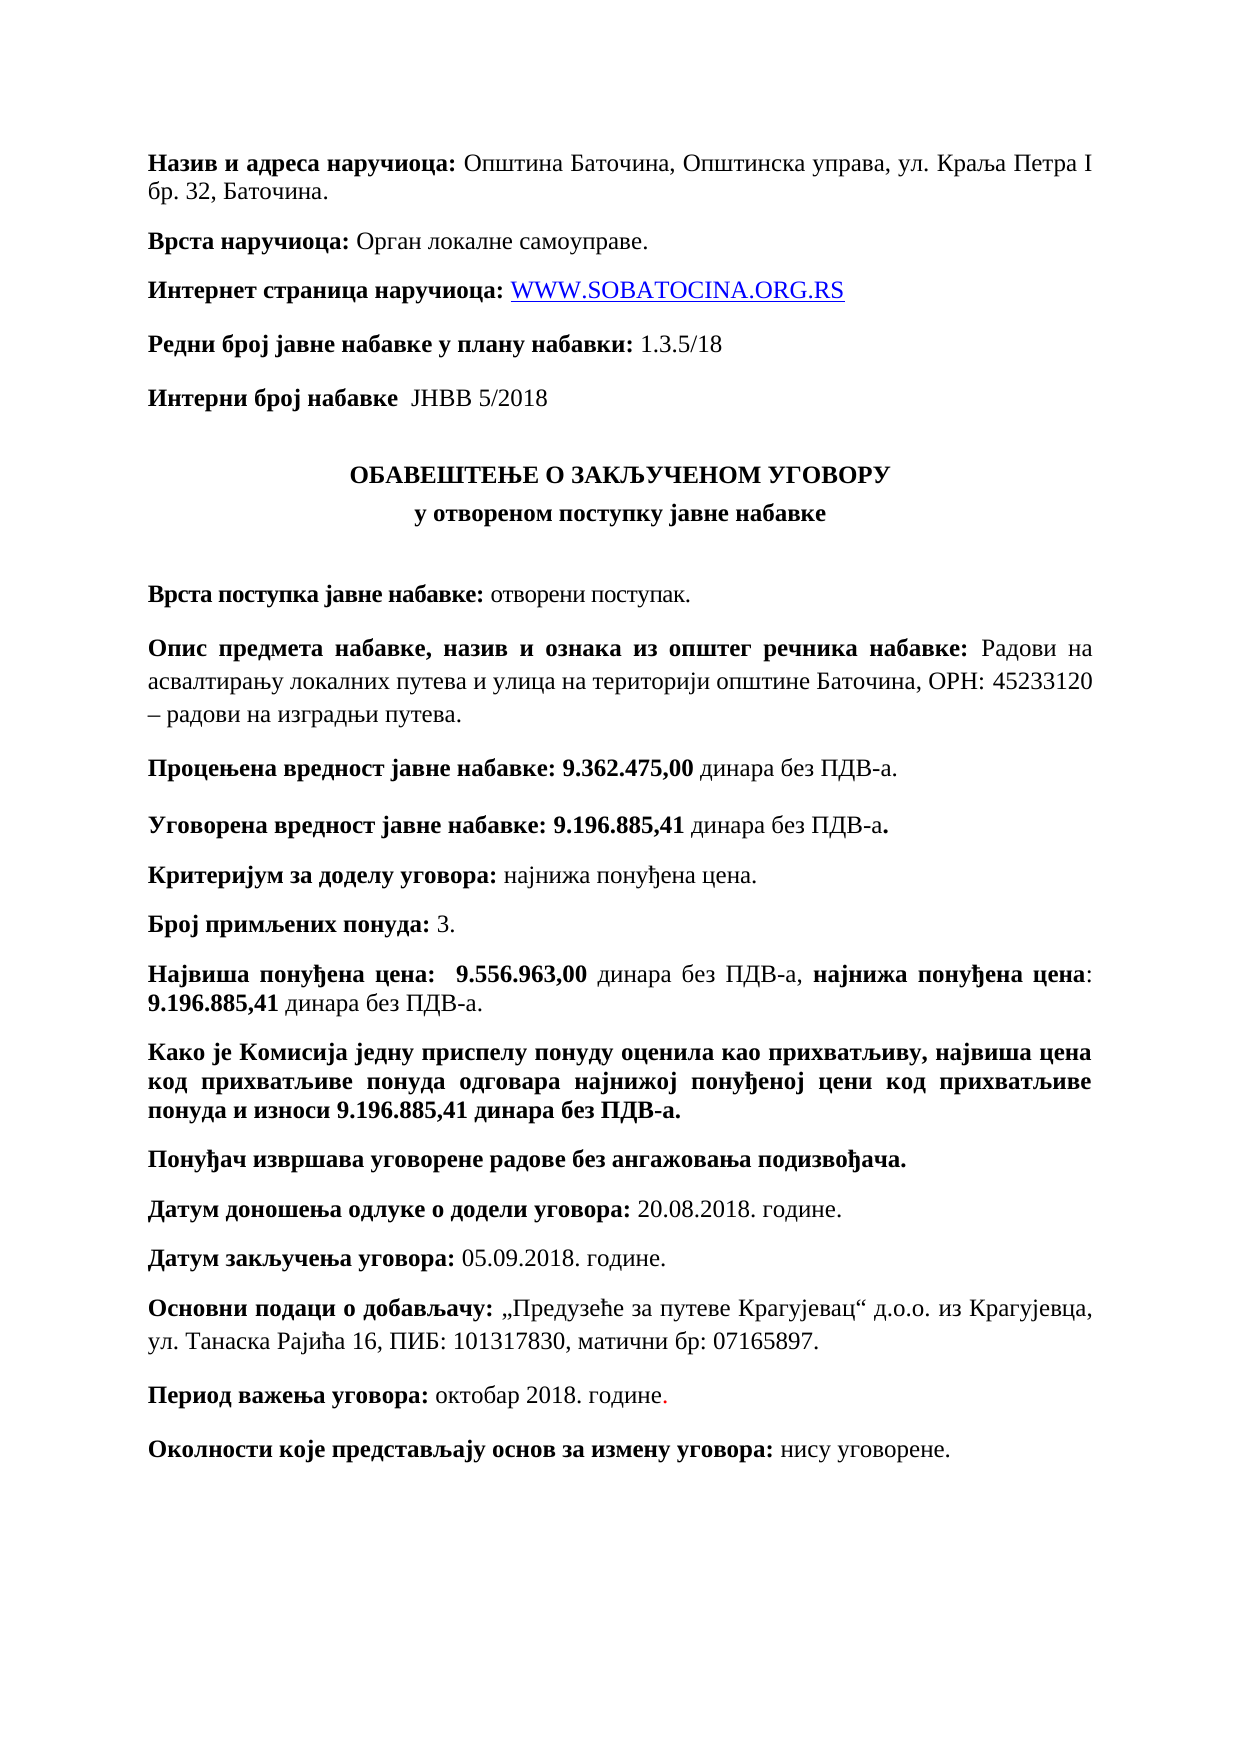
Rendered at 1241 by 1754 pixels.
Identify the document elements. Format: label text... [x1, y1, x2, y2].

text ОБАВЕШТЕЊЕ О ЗАКЉУЧЕНОМ УГОВОРУ у отвореном поступку јавне набавке [148, 454, 1092, 529]
text Основни подаци о добављачу: „Предузеће за путеве Крагујевац“ д.о.о. из Крагујевца, ул. Танаска Рајића 16, ПИБ: 101317830, матични бр: 07165897. [148, 1293, 1092, 1355]
text Период важења уговора: октобар 2018. године. [148, 1380, 1092, 1409]
text Интерни број набавке ЈНВВ 5/2018 [148, 383, 1092, 412]
text Уговорена вредност јавне набавке: 9.196.885,41 динара без ПДВ-а. [148, 810, 1092, 839]
text Датум доношења одлуке о додели уговора: 20.08.2018. године. [148, 1194, 1092, 1223]
text Број примљених понуда: 3. [148, 909, 1092, 938]
text Врста поступка јавне набавке: отворени поступак. [148, 579, 1092, 608]
text Највиша понуђена цена: 9.556.963,00 динара без ПДВ-а, најнижа понуђена цена: 9.196.885,41 динара без ПДВ-а. [148, 959, 1092, 1016]
text Како је Комисија једну приспелу понуду оценила као прихватљиву, највиша цена код прихватљиве понуда одговара најнижој понуђеној цени код прихватљиве понуда и износи 9.196.885,41 динара без ПДВ-а. [148, 1037, 1092, 1123]
text Редни број јавне набавке у плану набавки: 1.3.5/18 [148, 329, 1092, 358]
text Датум закључења уговора: 05.09.2018. године. [148, 1243, 1092, 1272]
text Околности које представљају основ за измену уговора: нису уговорене. [148, 1434, 1092, 1462]
text Интернет страница наручиоца: WWW.SOBATOCINA.ORG.RS [148, 276, 1092, 304]
text Критеријум за доделу уговора: најнижа понуђена цена. [148, 860, 1092, 888]
text Врста наручиоца: Орган локалне самоуправе. [148, 226, 1092, 255]
text Опис предмета набавке, назив и ознака из општег речника набавке: Радови на асвалтирању локалних путева и улица на територији општине Баточина, ОРН: 45233120 – радови на изградњи путева. [148, 633, 1092, 727]
text Назив и адреса наручиоца: Oпштина Баточина, Општинска управа, ул. Краља Петра I бр. 32, Баточина. [148, 148, 1092, 205]
text Процењена вредност јавне набавке: 9.362.475,00 динара без ПДВ-а. [148, 753, 1092, 781]
text Понуђач извршава уговорене радове без ангажовања подизвођача. [148, 1144, 1092, 1173]
